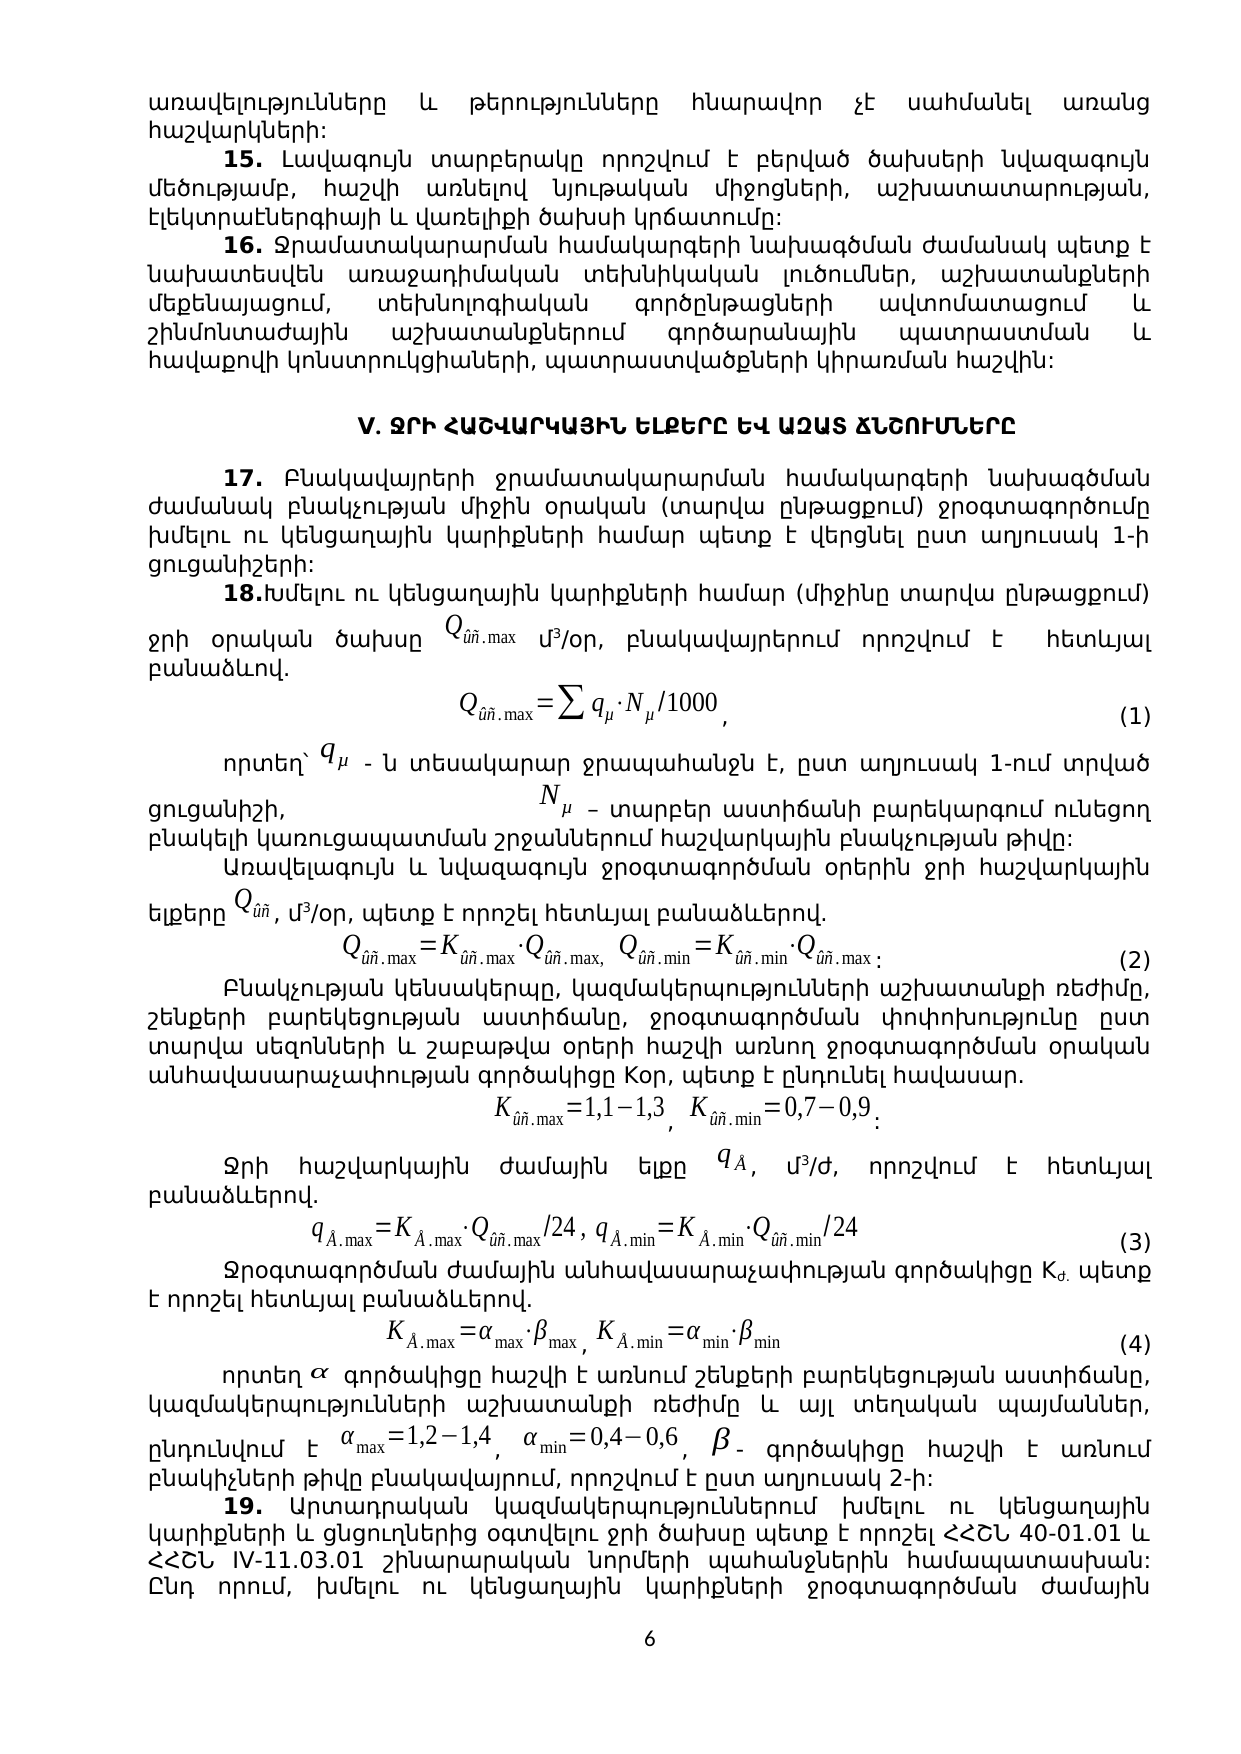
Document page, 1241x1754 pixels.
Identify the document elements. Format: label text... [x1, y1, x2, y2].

list 18.Խմելու ու կենցաղային կարիքների համար (միջինը տարվա ընթացքում) ջրի օրական ծախսը մ3/օր, բնակավայրերում որոշվում է հետևյալ բանաձևով. [148, 580, 1152, 682]
text V. ՋՐԻ ՀԱՇՎԱՐԿԱՅԻՆ ԵԼՔԵՐԸ ԵՎ ԱԶԱՏ ՃՆՇՈՒՄՆԵՐԸ [148, 410, 1152, 441]
list Առավելագույն և նվազագույն ջրօգտագործման օրերին ջրի հաշվարկային ելքերը , մ3/օր, պետք է որոշել հետևյալ բանաձևերով. [148, 854, 1152, 927]
list որտեղ գործակիցը հաշվի է առնում շենքերի բարեկեցության աստիճանը, կազմակերպությունների աշխատանքի ռեժիմը և այլ տեղական պայմաններ, ընդունվում է , , - գործակիցը հաշվի է առնում բնակիչների թիվը բնակավայրում, որոշվում է ըստ աղյուսակ 2-ի: [148, 1360, 1152, 1491]
list 15. Լավագույն տարբերակը որոշվում է բերված ծախսերի նվազագույն մեծությամբ, հաշվի առնելով նյութական միջոցների, աշխատատարության, էլեկտրաէներգիայի և վառելիքի ծախսի կրճատումը: [148, 146, 1152, 230]
list , (1) [148, 684, 1152, 730]
list Ջրի հաշվարկային ժամային ելքը , մ3/ժ, որոշվում է հետևյալ բանաձևերով. [148, 1137, 1152, 1209]
list , : [148, 1091, 1152, 1135]
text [148, 1493, 1152, 1600]
text , (4) [148, 1315, 1152, 1358]
list Ջրօգտագործման ժամային անհավասարաչափության գործակիցը Kժ. պետք է որոշել հետևյալ բանաձևերով. [148, 1257, 1152, 1313]
list 16. Ջրամատակարարման համակարգերի նախագծման ժամանակ պետք է նախատեսվեն առաջադիմական տեխնիկական լուծումներ, աշխատանքների մեքենայացում, տեխնոլոգիական գործընթացների ավտոմատացում և շինմոնտաժային աշխատանքներում գործարանային պատրաստման և հավաքովի կոնստրուկցիաների, պատրաստվածքների կիրառման հաշվին: [148, 232, 1152, 374]
list Բնակչության կենսակերպը, կազմակերպությունների աշխատանքի ռեժիմը, շենքերի բարեկեցության աստիճանը, ջրօգտագործման փոփոխությունը ըստ տարվա սեզոնների և շաբաթվա օրերի հաշվի առնող ջրօգտագործման օրական անհավասարաչափության գործակիցը Kօր, պետք է ընդունել հավասար. [148, 976, 1152, 1088]
list որտեղ՝ - ն տեսակարար ջրապահանջն է, ըստ աղյուսակ 1-ում տրված ցուցանիշի, – տարբեր աստիճանի բարեկարգում ունեցող բնակելի կառուցապատման շրջաններում հաշվարկային բնակչության թիվը: [148, 732, 1152, 852]
list : (2) [148, 929, 1152, 973]
list 17. Բնակավայրերի ջրամատակարարման համակարգերի նախագծման ժամանակ բնակչության միջին օրական (տարվա ընթացքում) ջրօգտագործումը խմելու ու կենցաղային կարիքների համար պետք է վերցնել ըստ աղյուսակ 1-ի ցուցանիշերի: [148, 465, 1152, 578]
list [148, 89, 1152, 144]
text (3) [148, 1211, 1152, 1255]
